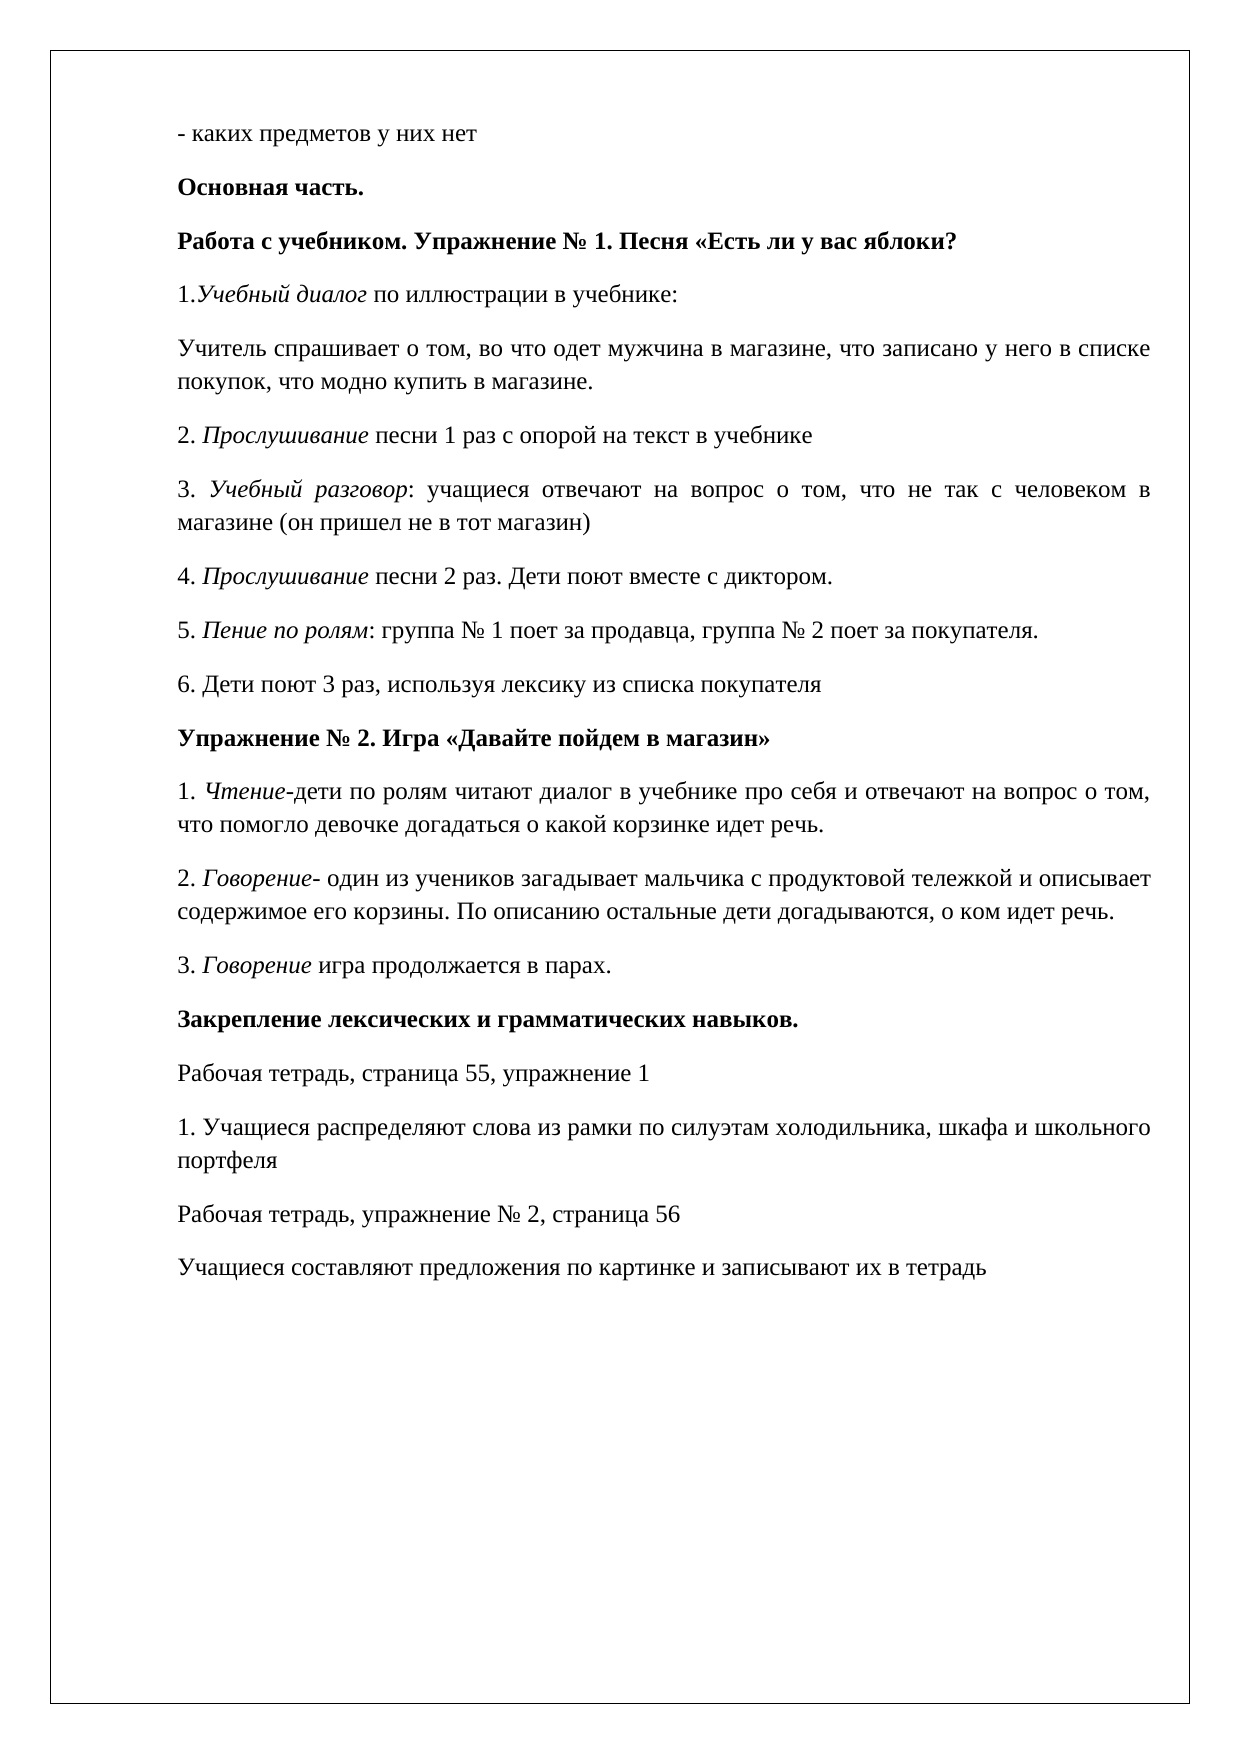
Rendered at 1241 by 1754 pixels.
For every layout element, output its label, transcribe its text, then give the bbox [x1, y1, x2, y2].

text - каких предметов у них нет [177, 118, 1152, 147]
text Упражнение № 2. Игра «Давайте пойдем в магазин» [177, 723, 1152, 751]
text Рабочая тетрадь, упражнение № 2, страница 56 [177, 1199, 1152, 1227]
text Закрепление лексических и грамматических навыков. [177, 1004, 1152, 1033]
text Учитель спрашивает о том, во что одет мужчина в магазине, что записано у него в списке покупок, что модно купить в магазине. [177, 333, 1152, 395]
text 2. Прослушивание песни 1 раз с опорой на текст в учебнике [177, 420, 1152, 449]
text Работа с учебником. Упражнение № 1. Песня «Есть ли у вас яблоки? [177, 226, 1152, 254]
text 1. Чтение-дети по ролям читают диалог в учебнике про себя и отвечают на вопрос о том, что помогло девочке догадаться о какой корзинке идет речь. [177, 776, 1152, 838]
text 4. Прослушивание песни 2 раз. Дети поют вместе с диктором. [177, 561, 1152, 590]
text 5. Пение по ролям: группа № 1 поет за продавца, группа № 2 поет за покупателя. [177, 615, 1152, 644]
text Основная часть. [177, 172, 1152, 201]
text 2. Говорение- один из учеников загадывает мальчика с продуктовой тележкой и описывает содержимое его корзины. По описанию остальные дети догадываются, о ком идет речь. [177, 863, 1152, 925]
text 1.Учебный диалог по иллюстрации в учебнике: [177, 279, 1152, 308]
text Учащиеся составляют предложения по картинке и записывают их в тетрадь [177, 1252, 1152, 1281]
text 3. Говорение игра продолжается в парах. [177, 950, 1152, 979]
text 1. Учащиеся распределяют слова из рамки по силуэтам холодильника, шкафа и школьного портфеля [177, 1112, 1152, 1173]
text Рабочая тетрадь, страница 55, упражнение 1 [177, 1058, 1152, 1087]
text 3. Учебный разговор: учащиеся отвечают на вопрос о том, что не так с человеком в магазине (он пришел не в тот магазин) [177, 474, 1152, 536]
text 6. Дети поют 3 раз, используя лексику из списка покупателя [177, 669, 1152, 697]
